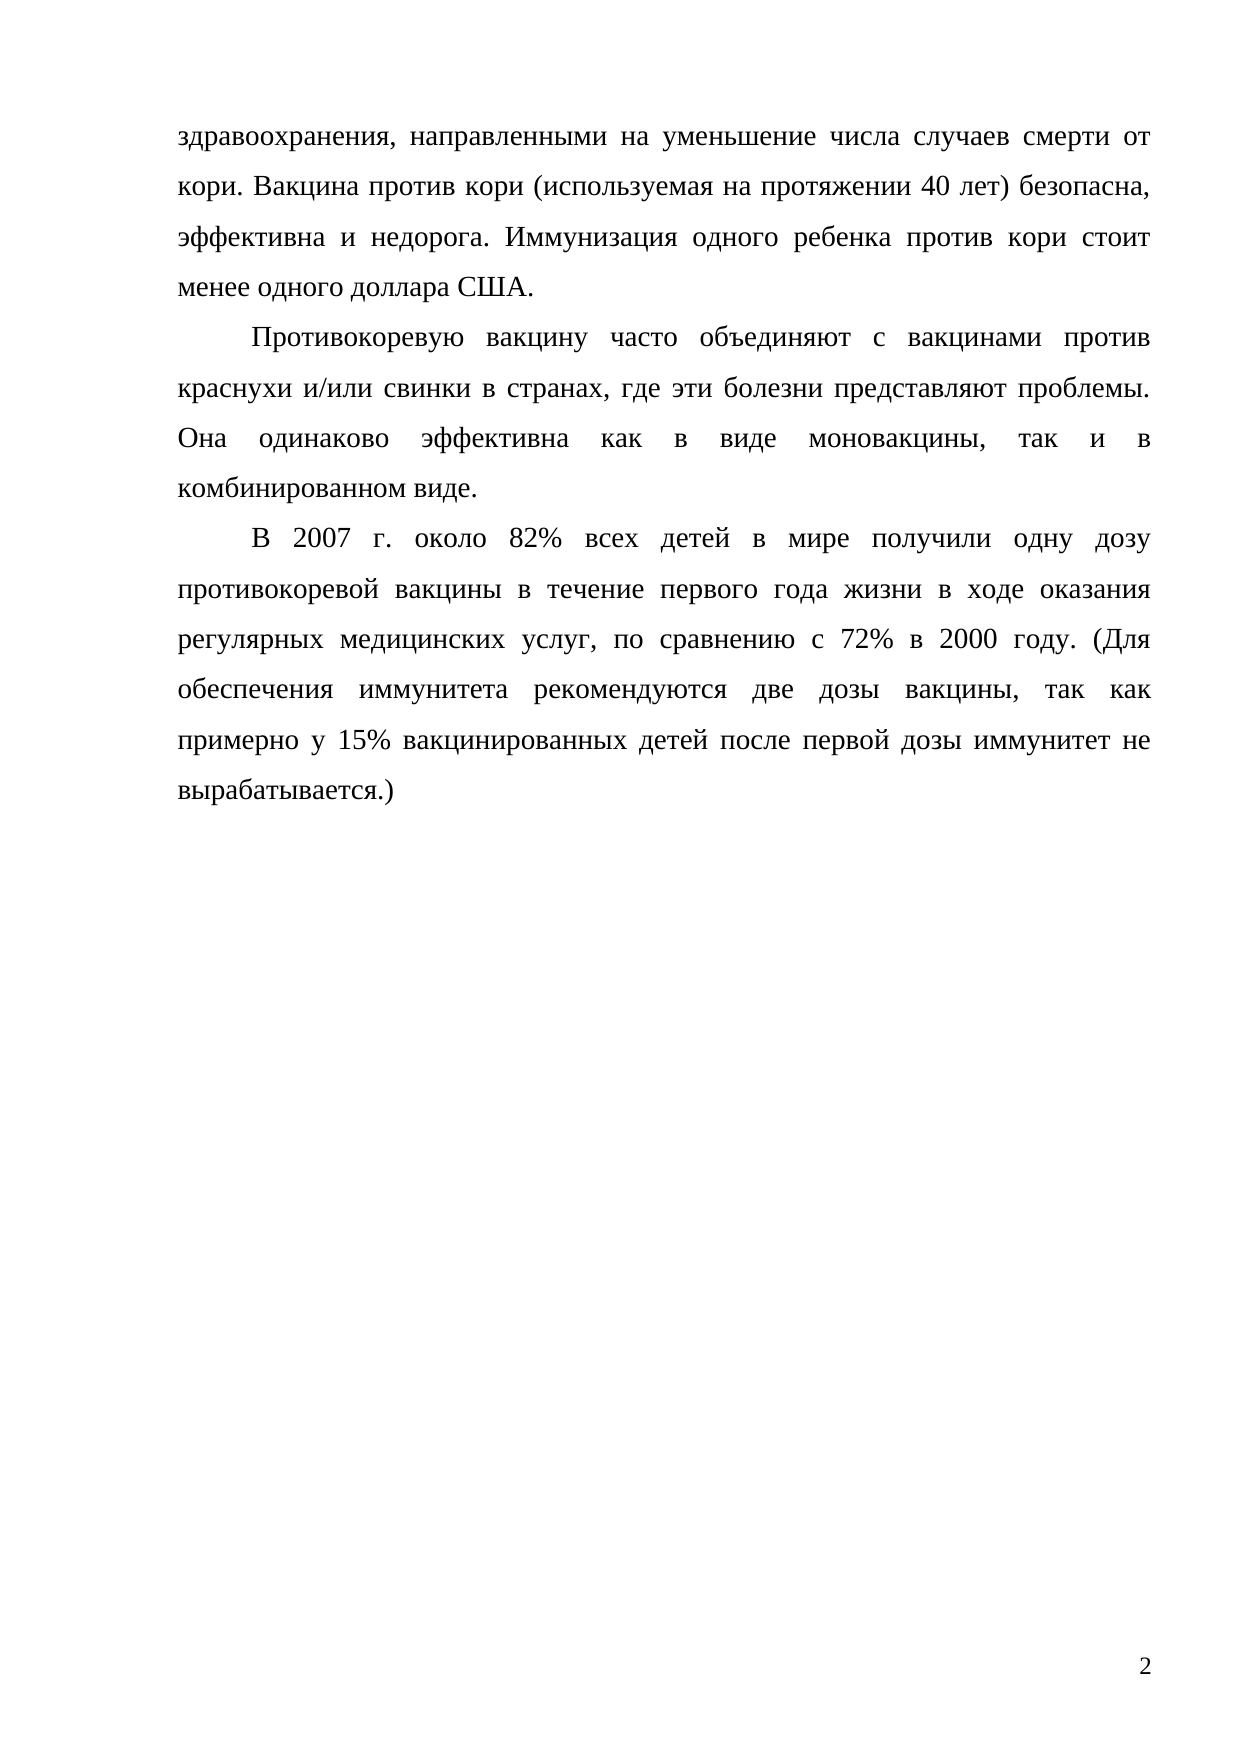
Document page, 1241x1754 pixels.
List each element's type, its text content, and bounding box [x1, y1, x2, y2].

text Противокоревую вакцину часто объединяют с вакцинами против краснухи и/или свинки в странах, где эти болезни представляют проблемы. Она одинаково эффективна как в виде моновакцины, так и в комбинированном виде. [177, 319, 1152, 504]
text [177, 118, 1152, 303]
text В 2007 г. около 82% всех детей в мире получили одну дозу противокоревой вакцины в течение первого года жизни в ходе оказания регулярных медицинских услуг, по сравнению с 72% в 2000 году. (Для обеспечения иммунитета рекомендуются две дозы вакцины, так как примерно у 15% вакцинированных детей после первой дозы иммунитет не вырабатывается.) [177, 521, 1152, 806]
